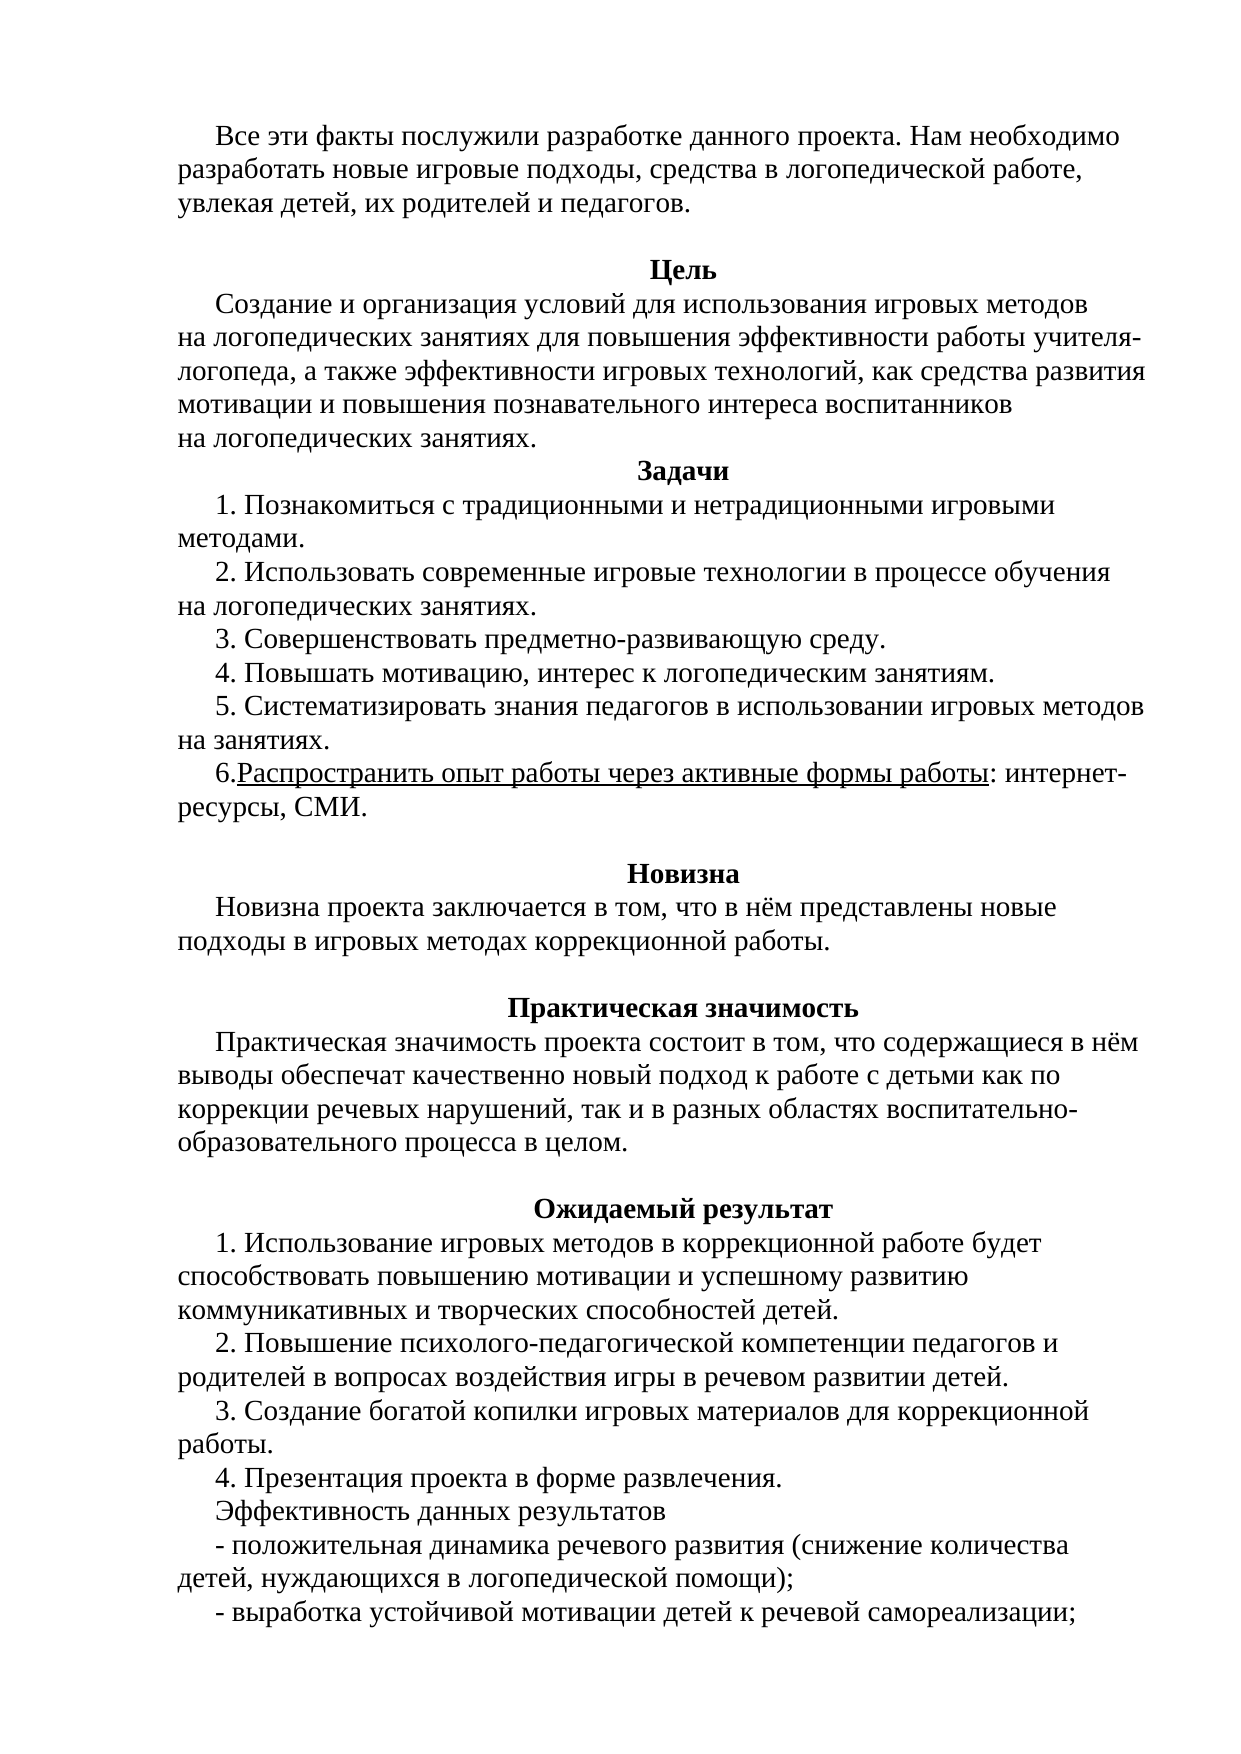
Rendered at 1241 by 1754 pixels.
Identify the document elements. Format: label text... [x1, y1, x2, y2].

text Новизна [177, 856, 1152, 889]
text Цель [177, 252, 1152, 286]
text 3. Создание богатой копилки игровых материалов для коррекционной работы. [177, 1393, 1152, 1460]
text Задачи [177, 453, 1152, 487]
text Создание и организация условий для использования игровых методов на логопедических занятиях для повышения эффективности работы учителя-логопеда, а также эффективности игровых технологий, как средства развития мотивации и повышения познавательного интереса воспитанников на логопедических занятиях. [177, 286, 1152, 453]
text 4. Презентация проекта в форме развлечения. [177, 1460, 1152, 1493]
text Эффективность данных результатов [177, 1493, 1152, 1527]
text - выработка устойчивой мотивации детей к речевой самореализации; [177, 1594, 1152, 1627]
text 3. Совершенствовать предметно-развивающую среду. [177, 621, 1152, 655]
text Практическая значимость проекта состоит в том, что содержащиеся в нём выводы обеспечат качественно новый подход к работе с детьми как по коррекции речевых нарушений, так и в разных областях воспитательно-образовательного процесса в целом. [177, 1024, 1152, 1158]
text - положительная динамика речевого развития (снижение количества детей, нуждающихся в логопедической помощи); [177, 1527, 1152, 1594]
text 4. Повышать мотивацию, интерес к логопедическим занятиям. [177, 655, 1152, 688]
text 5. Систематизировать знания педагогов в использовании игровых методов на занятиях. [177, 688, 1152, 755]
text Все эти факты послужили разработке данного проекта. Нам необходимо разработать новые игровые подходы, средства в логопедической работе, увлекая детей, их родителей и педагогов. [177, 118, 1152, 219]
text Ожидаемый результат [177, 1191, 1152, 1225]
text 1. Использование игровых методов в коррекционной работе будет способствовать повышению мотивации и успешному развитию коммуникативных и творческих способностей детей. [177, 1225, 1152, 1326]
text Новизна проекта заключается в том, что в нём представлены новые подходы в игровых методах коррекционной работы. [177, 889, 1152, 957]
text Практическая значимость [177, 990, 1152, 1024]
text 6.Распространить опыт работы через активные формы работы: интернет-ресурсы, СМИ. [177, 755, 1152, 822]
text 2. Повышение психолого-педагогической компетенции педагогов и родителей в вопросах воздействия игры в речевом развитии детей. [177, 1326, 1152, 1393]
text 1. Познакомиться с традиционными и нетрадиционными игровыми методами. [177, 487, 1152, 554]
text 2. Использовать современные игровые технологии в процессе обучения на логопедических занятиях. [177, 554, 1152, 621]
